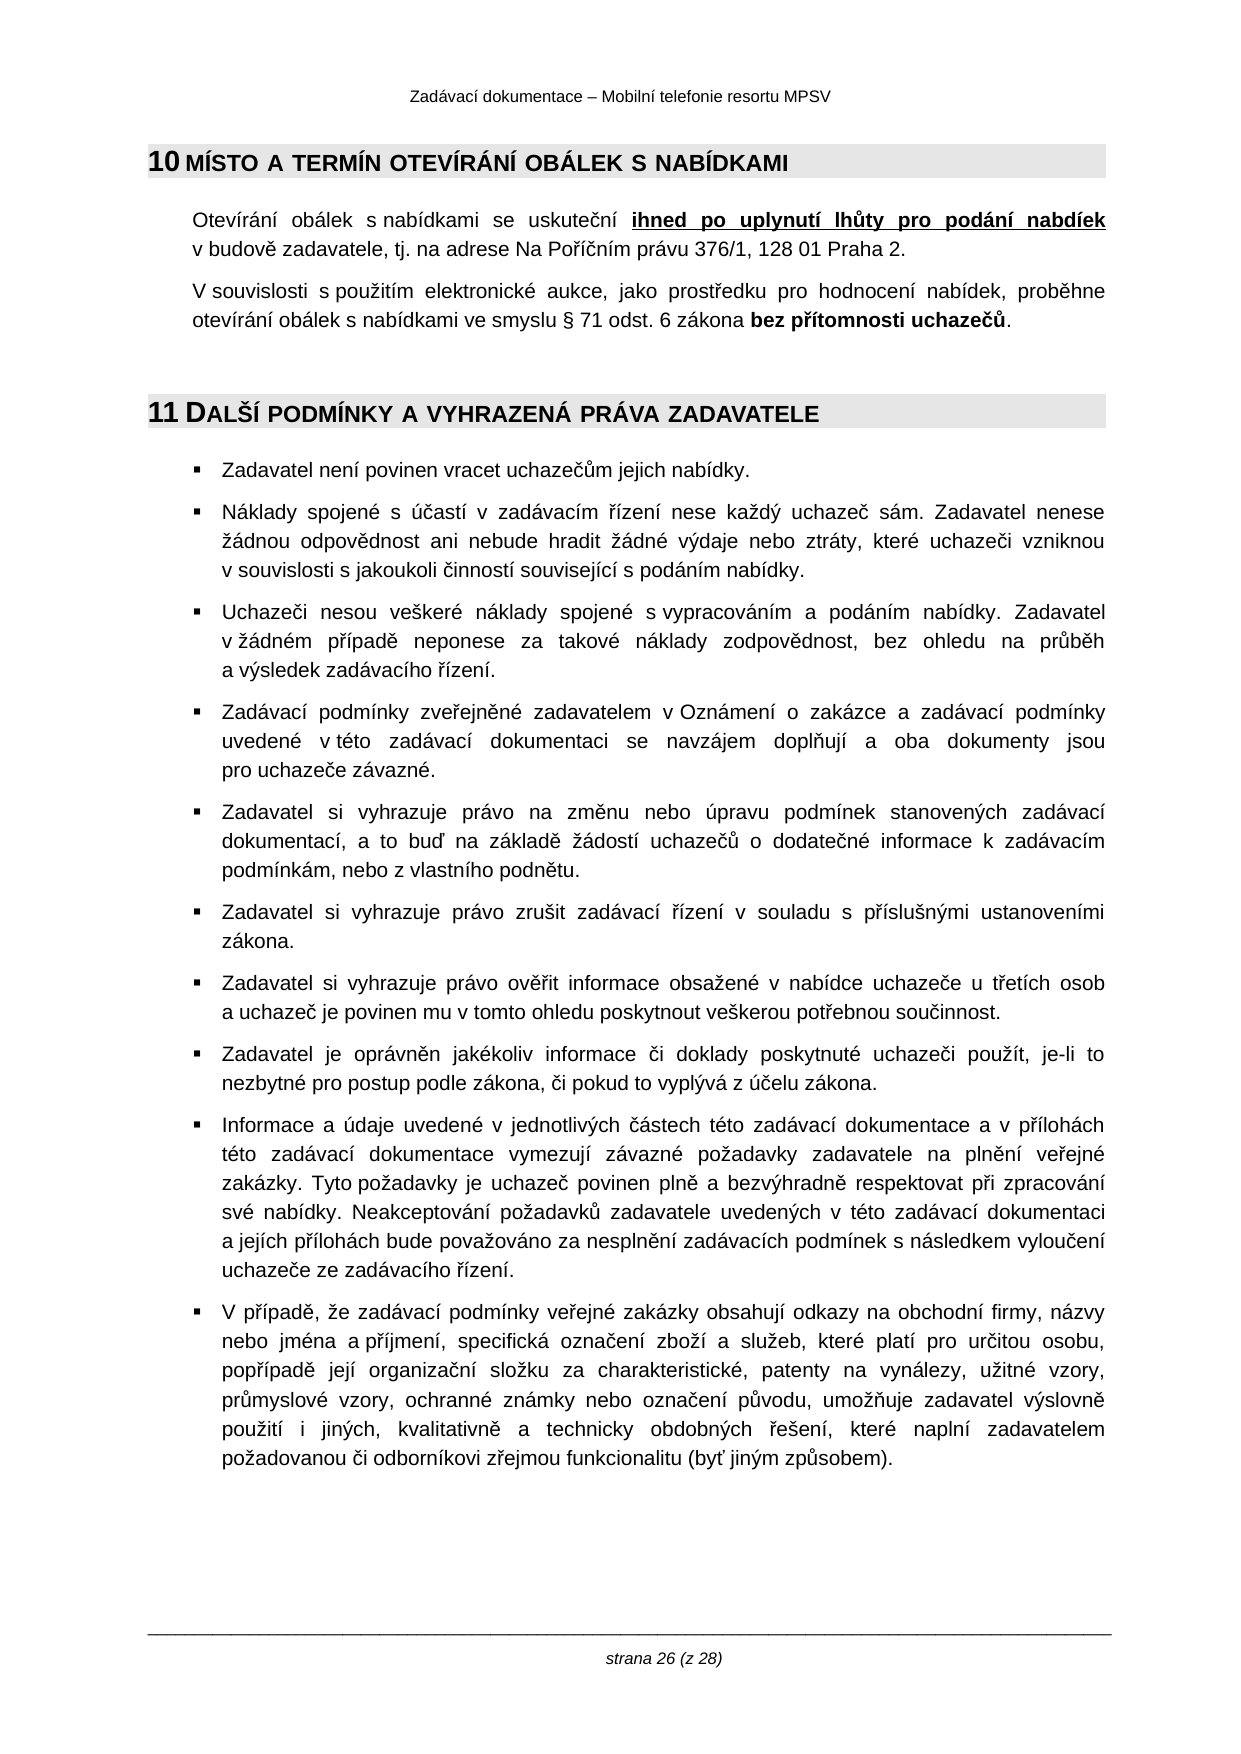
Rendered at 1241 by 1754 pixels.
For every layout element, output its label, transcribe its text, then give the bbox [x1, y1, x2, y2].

list Uchazeči nesou veškeré náklady spojené s vypracováním a podáním nabídky. Zadavatel v žádném případě neponese za takové náklady zodpovědnost, bez ohledu na průběh a výsledek zadávacího řízení. [192, 595, 1106, 682]
list Informace a údaje uvedené v jednotlivých částech této zadávací dokumentace a v přílohách této zadávací dokumentace vymezují závazné požadavky zadavatele na plnění veřejné zakázky. Tyto požadavky je uchazeč povinen plně a bezvýhradně respektovat při zpracování své nabídky. Neakceptování požadavků zadavatele uvedených v této zadávací dokumentaci a jejích přílohách bude považováno za nesplnění zadávacích podmínek s následkem vyloučení uchazeče ze zadávacího řízení. [192, 1107, 1106, 1282]
text Otevírání obálek s nabídkami se uskuteční ihned po uplynutí lhůty pro podání nabdíek v budově zadavatele, tj. na adrese Na Poříčním právu 376/1, 128 01 Praha 2. [192, 203, 1106, 261]
subtitle Další podmínky a vyhrazená práva zadavatele [148, 394, 1106, 428]
text V souvislosti s použitím elektronické aukce, jako prostředku pro hodnocení nabídek, proběhne otevírání obálek s nabídkami ve smyslu § 71 odst. 6 zákona bez přítomnosti uchazečů. [192, 274, 1106, 332]
list Zadavatel si vyhrazuje právo ověřit informace obsažené v nabídce uchazeče u třetích osob a uchazeč je povinen mu v tomto ohledu poskytnout veškerou potřebnou součinnost. [192, 966, 1106, 1024]
list Zadavatel je oprávněn jakékoliv informace či doklady poskytnuté uchazeči použít, je-li to nezbytné pro postup podle zákona, či pokud to vyplývá z účelu zákona. [192, 1036, 1106, 1095]
list Náklady spojené s účastí v zadávacím řízení nese každý uchazeč sám. Zadavatel nenese žádnou odpovědnost ani nebude hradit žádné výdaje nebo ztráty, které uchazeči vzniknou v souvislosti s jakoukoli činností související s podáním nabídky. [192, 495, 1106, 582]
list Zadavatel si vyhrazuje právo zrušit zadávací řízení v souladu s příslušnými ustanoveními zákona. [192, 895, 1106, 953]
list Zadavatel není povinen vracet uchazečům jejich nabídky. [192, 453, 1106, 482]
list V případě, že zadávací podmínky veřejné zakázky obsahují odkazy na obchodní firmy, názvy nebo jména a příjmení, specifická označení zboží a služeb, které platí pro určitou osobu, popřípadě její organizační složku za charakteristické, patenty na vynálezy, užitné vzory, průmyslové vzory, ochranné známky nebo označení původu, umožňuje zadavatel výslovně použití i jiných, kvalitativně a technicky obdobných řešení, které naplní zadavatelem požadovanou či odborníkovi zřejmou funkcionalitu (byť jiným způsobem). [192, 1295, 1106, 1470]
subtitle místo a termín otevírání obálek s nabídkami [148, 144, 1106, 178]
list Zadávací podmínky zveřejněné zadavatelem v Oznámení o zakázce a zadávací podmínky uvedené v této zadávací dokumentaci se navzájem doplňují a oba dokumenty jsou pro uchazeče závazné. [192, 695, 1106, 782]
list Zadavatel si vyhrazuje právo na změnu nebo úpravu podmínek stanovených zadávací dokumentací, a to buď na základě žádostí uchazečů o dodatečné informace k zadávacím podmínkám, nebo z vlastního podnětu. [192, 795, 1106, 882]
